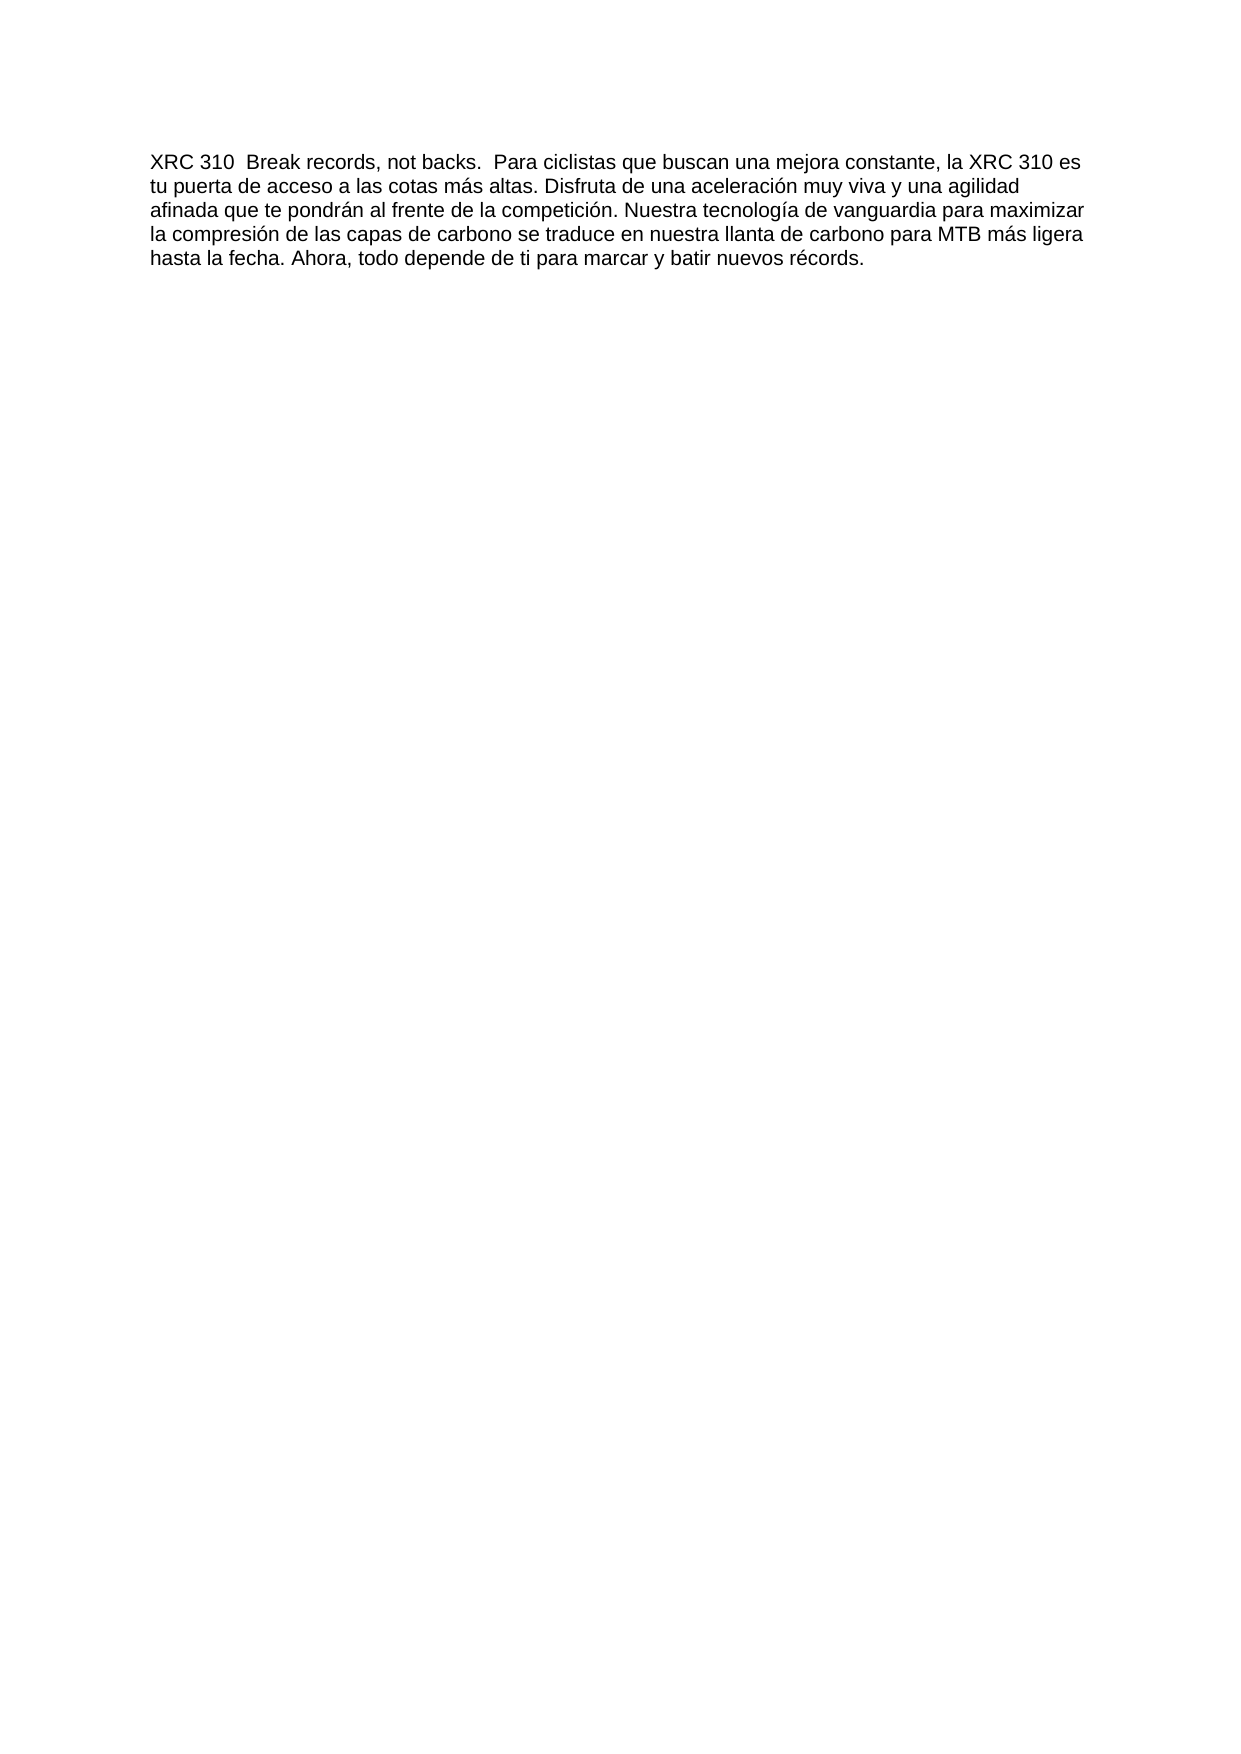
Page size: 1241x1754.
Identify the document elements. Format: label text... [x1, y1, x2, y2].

text XRC 310 Break records, not backs. Para ciclistas que buscan una mejora constante, la XRC 310 es tu puerta de acceso a las cotas más altas. Disfruta de una aceleración muy viva y una agilidad afinada que te pondrán al frente de la competición. Nuestra tecnología de vanguardia para maximizar la compresión de las capas de carbono se traduce en nuestra llanta de carbono para MTB más ligera hasta la fecha. Ahora, todo depende de ti para marcar y batir nuevos récords. [150, 150, 1090, 270]
